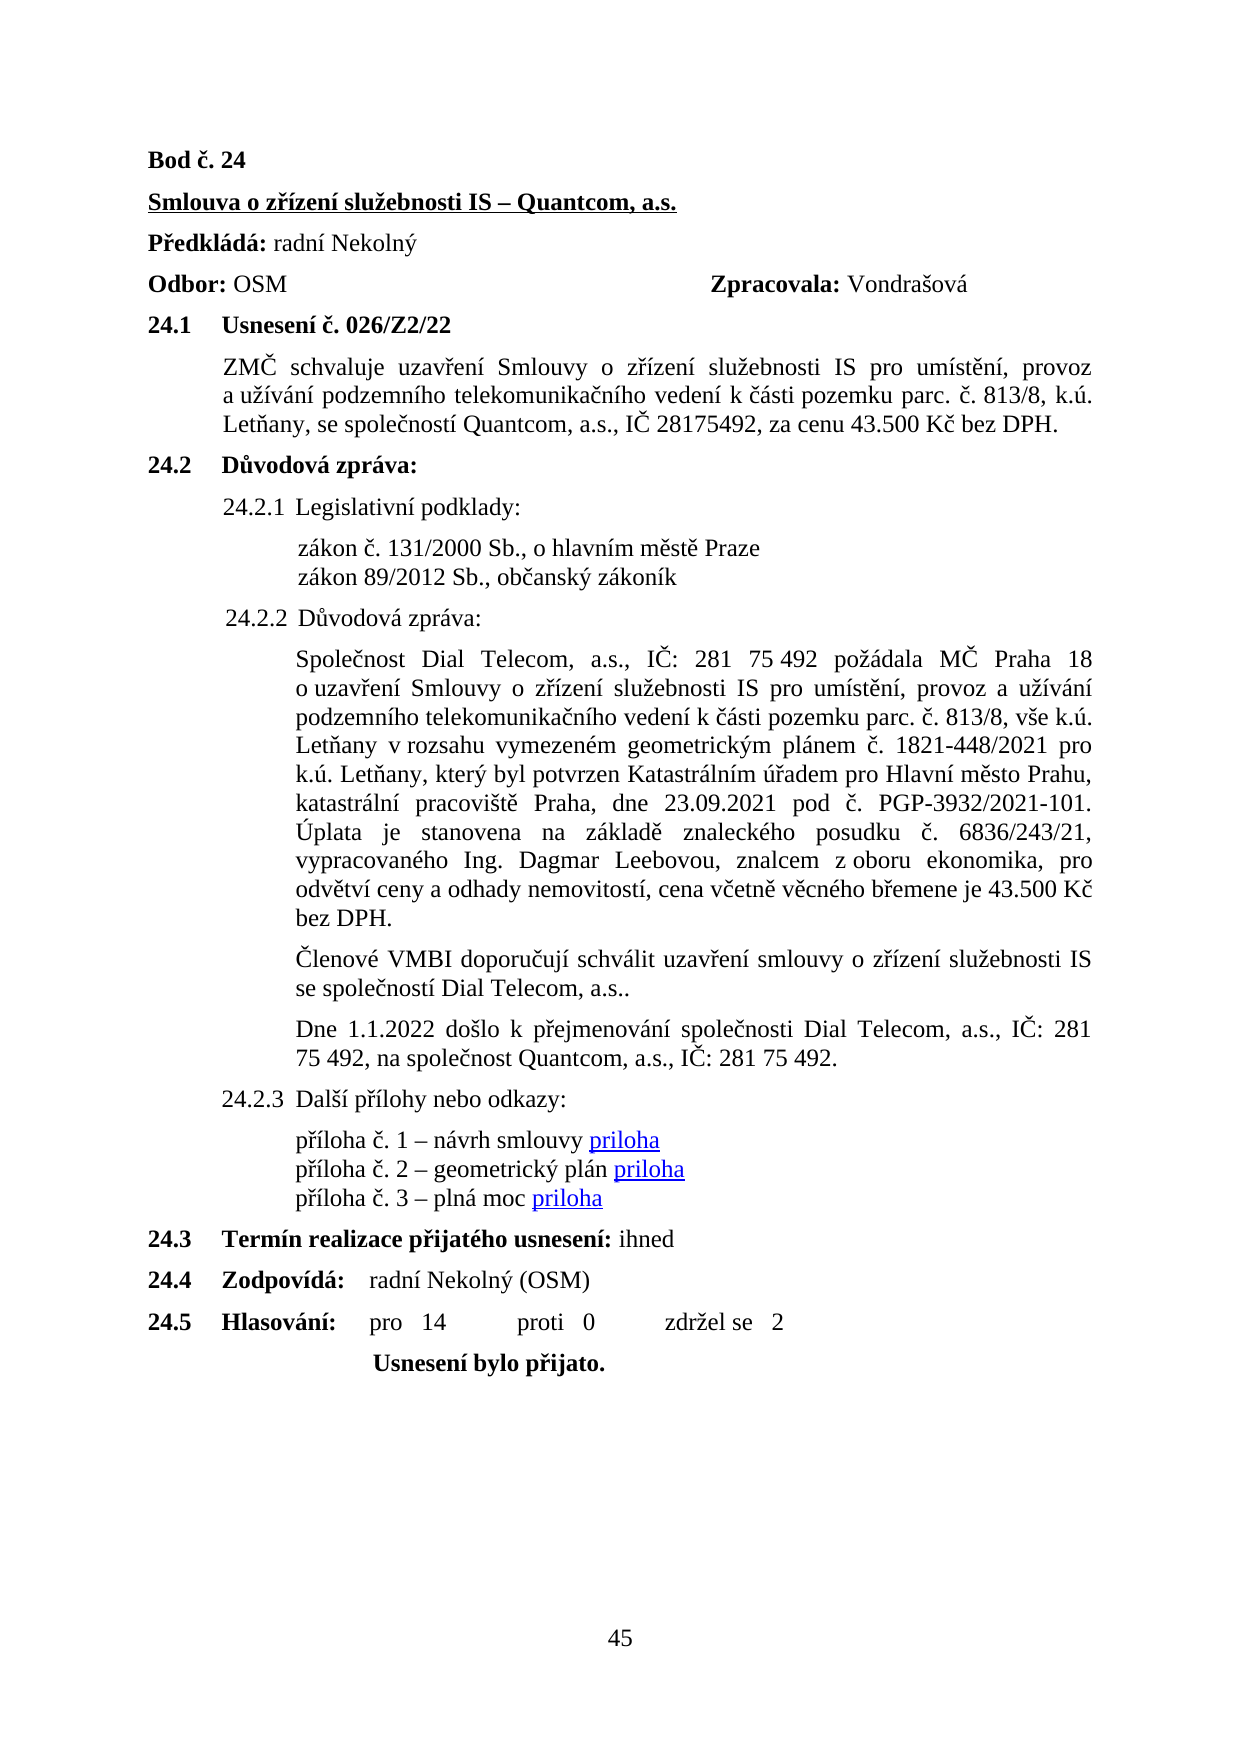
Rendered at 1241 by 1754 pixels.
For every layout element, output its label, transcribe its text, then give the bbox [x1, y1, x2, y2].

subtitle Bod č. 24 [148, 145, 1093, 174]
text Společnost Dial Telecom, a.s., IČ: 281 75 492 požádala MČ Praha 18 o uzavření Smlouvy o zřízení služebnosti IS pro umístění, provoz a užívání podzemního telekomunikačního vedení k části pozemku parc. č. 813/8, vše k.ú. Letňany v rozsahu vymezeném geometrickým plánem č. 1821-448/2021 pro k.ú. Letňany, který byl potvrzen Katastrálním úřadem pro Hlavní město Prahu, katastrální pracoviště Praha, dne 23.09.2021 pod č. PGP-3932/2021-101. Úplata je stanovena na základě znaleckého posudku č. 6836/243/21, vypracovaného Ing. Dagmar Leebovou, znalcem z oboru ekonomika, pro odvětví ceny a odhady nemovitostí, cena včetně věcného břemene je 43.500 Kč bez DPH. [295, 644, 1093, 932]
text příloha č. 1 – návrh smlouvy priloha [177, 1125, 1093, 1154]
text 24.2 Důvodová zpráva: [148, 450, 1093, 479]
text 24.5 Hlasování: pro 14 proti 0 zdržel se 2 [148, 1307, 1093, 1335]
text 24.1 Usnesení č. 026/Z2/22 [148, 310, 1093, 339]
text 24.4 Zodpovídá: radní Nekolný (OSM) [148, 1265, 1093, 1294]
text Dne 1.1.2022 došlo k přejmenování společnosti Dial Telecom, a.s., IČ: 281 75 492, na společnost Quantcom, a.s., IČ: 281 75 492. [295, 1014, 1093, 1072]
text ZMČ schvaluje uzavření Smlouvy o zřízení služebnosti IS pro umístění, provoz a užívání podzemního telekomunikačního vedení k části pozemku parc. č. 813/8, k.ú. Letňany, se společností Quantcom, a.s., IČ 28175492, za cenu 43.500 Kč bez DPH. [223, 352, 1093, 438]
text příloha č. 2 – geometrický plán priloha [251, 1154, 1093, 1183]
text Odbor: OSM Zpracovala: Vondrašová [148, 269, 1093, 298]
text zákon 89/2012 Sb., občanský zákoník [298, 562, 1093, 590]
text příloha č. 3 – plná moc priloha [251, 1183, 1093, 1212]
text 24.2.1 Legislativní podklady: [223, 492, 1093, 520]
text Usnesení bylo přijato. [373, 1348, 1093, 1377]
text zákon č. 131/2000 Sb., o hlavním městě Praze [298, 533, 1093, 562]
subtitle Smlouva o zřízení služebnosti IS – Quantcom, a.s. [148, 187, 1093, 215]
subtitle Předkládá: radní Nekolný [148, 228, 1093, 257]
text 24.3 Termín realizace přijatého usnesení: ihned [148, 1224, 1093, 1253]
text 24.2.2 Důvodová zpráva: [225, 603, 1093, 632]
text 24.2.3 Další přílohy nebo odkazy: [177, 1084, 1093, 1113]
text Členové VMBI doporučují schválit uzavření smlouvy o zřízení služebnosti IS se společností Dial Telecom, a.s.. [295, 944, 1093, 1002]
